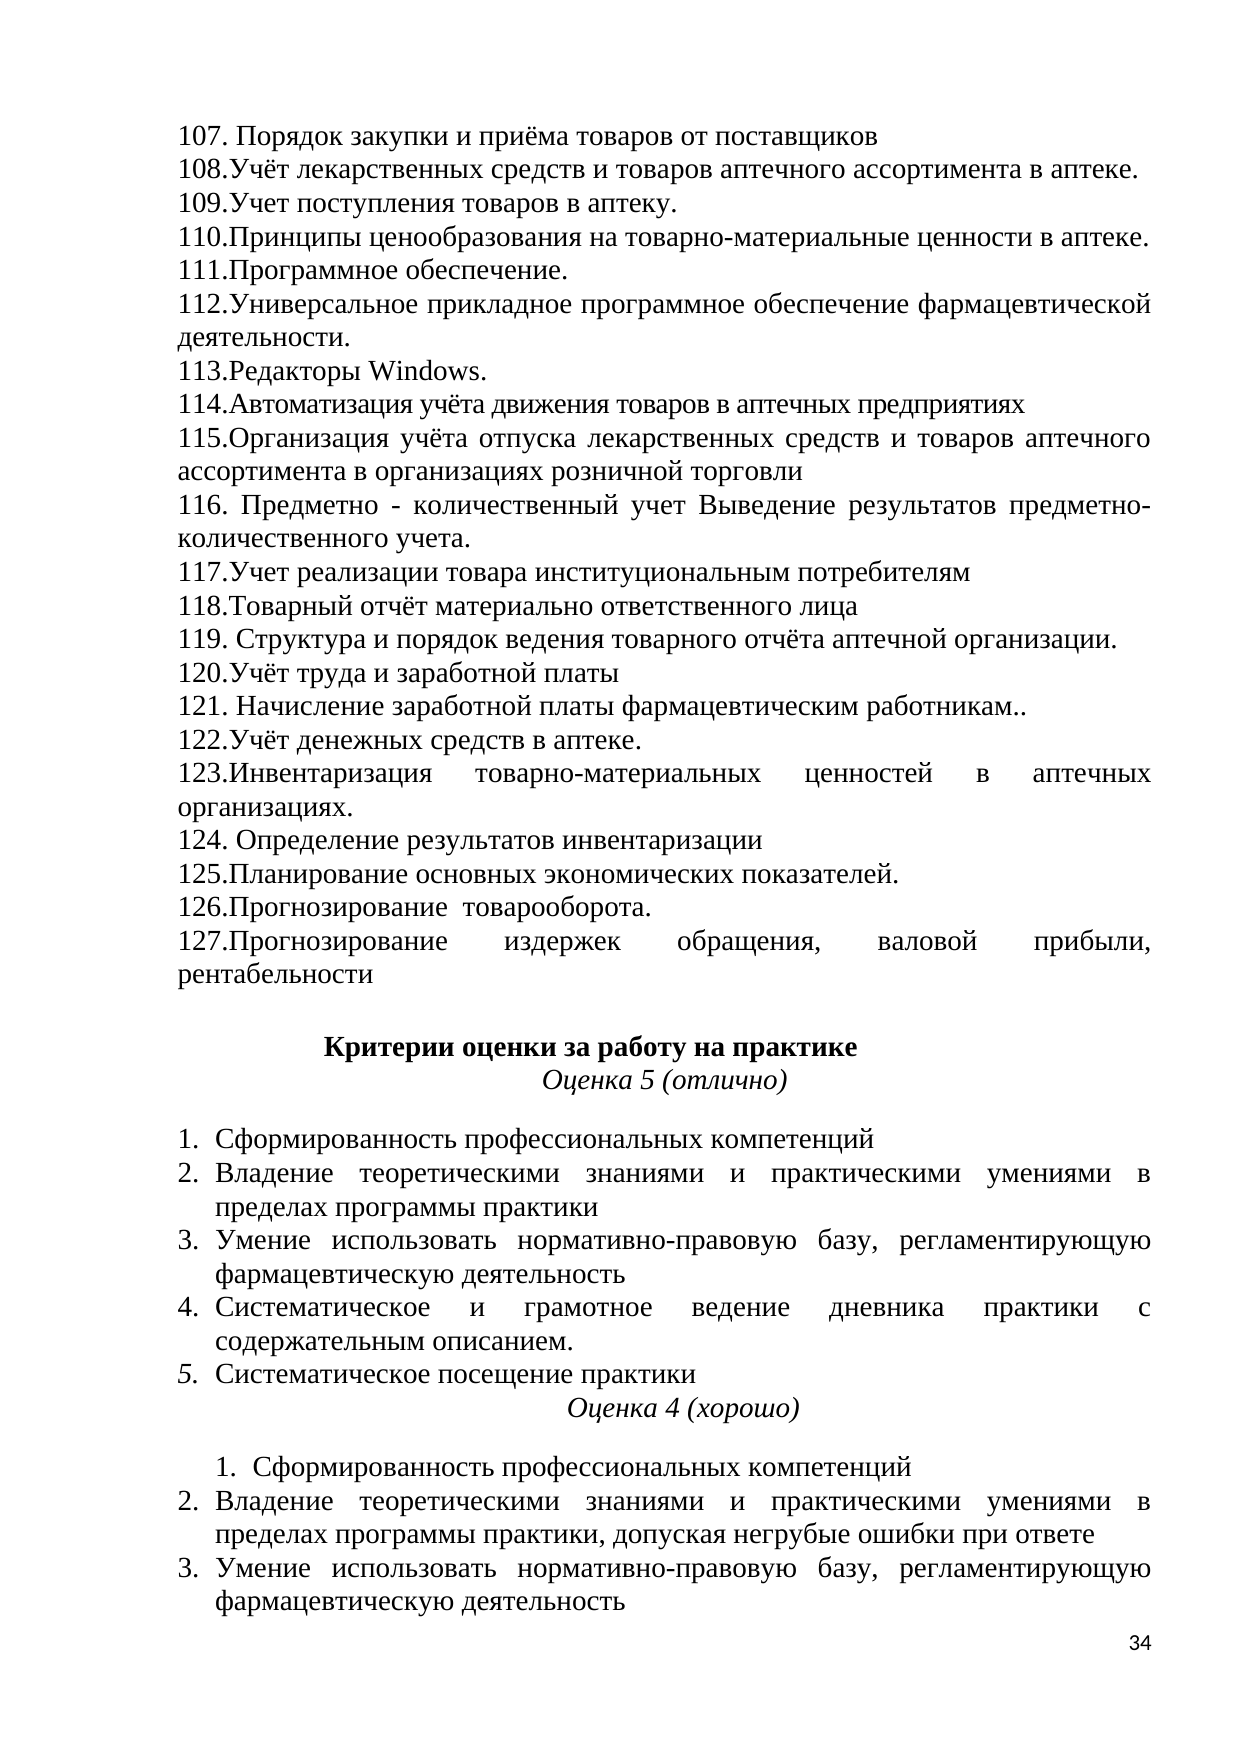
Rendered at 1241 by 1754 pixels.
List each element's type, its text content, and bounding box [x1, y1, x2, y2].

text 113.Редакторы Windows. [177, 353, 1152, 386]
list Умение использовать нормативно-правовую базу, регламентирующую фармацевтическую деятельность [177, 1222, 1152, 1289]
text 110.Принципы ценообразования на товарно-материальные ценности в аптеке. [177, 219, 1152, 252]
text 119. Структура и порядок ведения товарного отчёта аптечной организации. [177, 621, 1152, 655]
list Сформированность профессиональных компетенций [215, 1449, 1152, 1483]
list Владение теоретическими знаниями и практическими умениями в пределах программы практики [177, 1155, 1152, 1222]
list Систематическое и грамотное ведение дневника практики с содержательным описанием. [177, 1289, 1152, 1356]
list Владение теоретическими знаниями и практическими умениями в пределах программы практики, допуская негрубые ошибки при ответе [177, 1483, 1152, 1550]
text 125.Планирование основных экономических показателей. [177, 856, 1152, 889]
text 107. Порядок закупки и приёма товаров от поставщиков [177, 118, 1152, 152]
text 120.Учёт труда и заработной платы [177, 655, 1152, 688]
text Оценка 4 (хорошо) [215, 1390, 1152, 1423]
text 111.Программное обеспечение. [177, 252, 1152, 286]
text 112.Универсальное прикладное программное обеспечение фармацевтической деятельности. [177, 286, 1152, 353]
list Сформированность профессиональных компетенций [177, 1122, 1152, 1155]
text 127.Прогнозирование издержек обращения, валовой прибыли, рентабельности [177, 923, 1152, 990]
subtitle Критерии оценки за работу на практике [177, 1029, 1152, 1062]
list Систематическое посещение практики [177, 1356, 1152, 1390]
text 118.Товарный отчёт материально ответственного лица [177, 588, 1152, 621]
list Умение использовать нормативно-правовую базу, регламентирующую фармацевтическую деятельность [177, 1550, 1152, 1617]
text 109.Учет поступления товаров в аптеку. [177, 185, 1152, 219]
text 123.Инвентаризация товарно-материальных ценностей в аптечных организациях. [177, 755, 1152, 822]
text 122.Учёт денежных средств в аптеке. [177, 722, 1152, 755]
text Оценка 5 (отлично) [177, 1062, 1152, 1096]
text 115.Организация учёта отпуска лекарственных средств и товаров аптечного ассортимента в организациях розничной торговли [177, 420, 1152, 487]
text 124. Определение результатов инвентаризации [177, 822, 1152, 856]
text 126.Прогнозирование товарооборота. [177, 889, 1152, 923]
text 121. Начисление заработной платы фармацевтическим работникам.. [177, 688, 1152, 722]
text 117.Учет реализации товара институциональным потребителям [177, 554, 1152, 588]
text 114.Автоматизация учёта движения товаров в аптечных предприятиях [177, 386, 1152, 420]
text 108.Учёт лекарственных средств и товаров аптечного ассортимента в аптеке. [177, 152, 1152, 185]
text 116. Предметно - количественный учет Выведение результатов предметно- количественного учета. [177, 487, 1152, 554]
